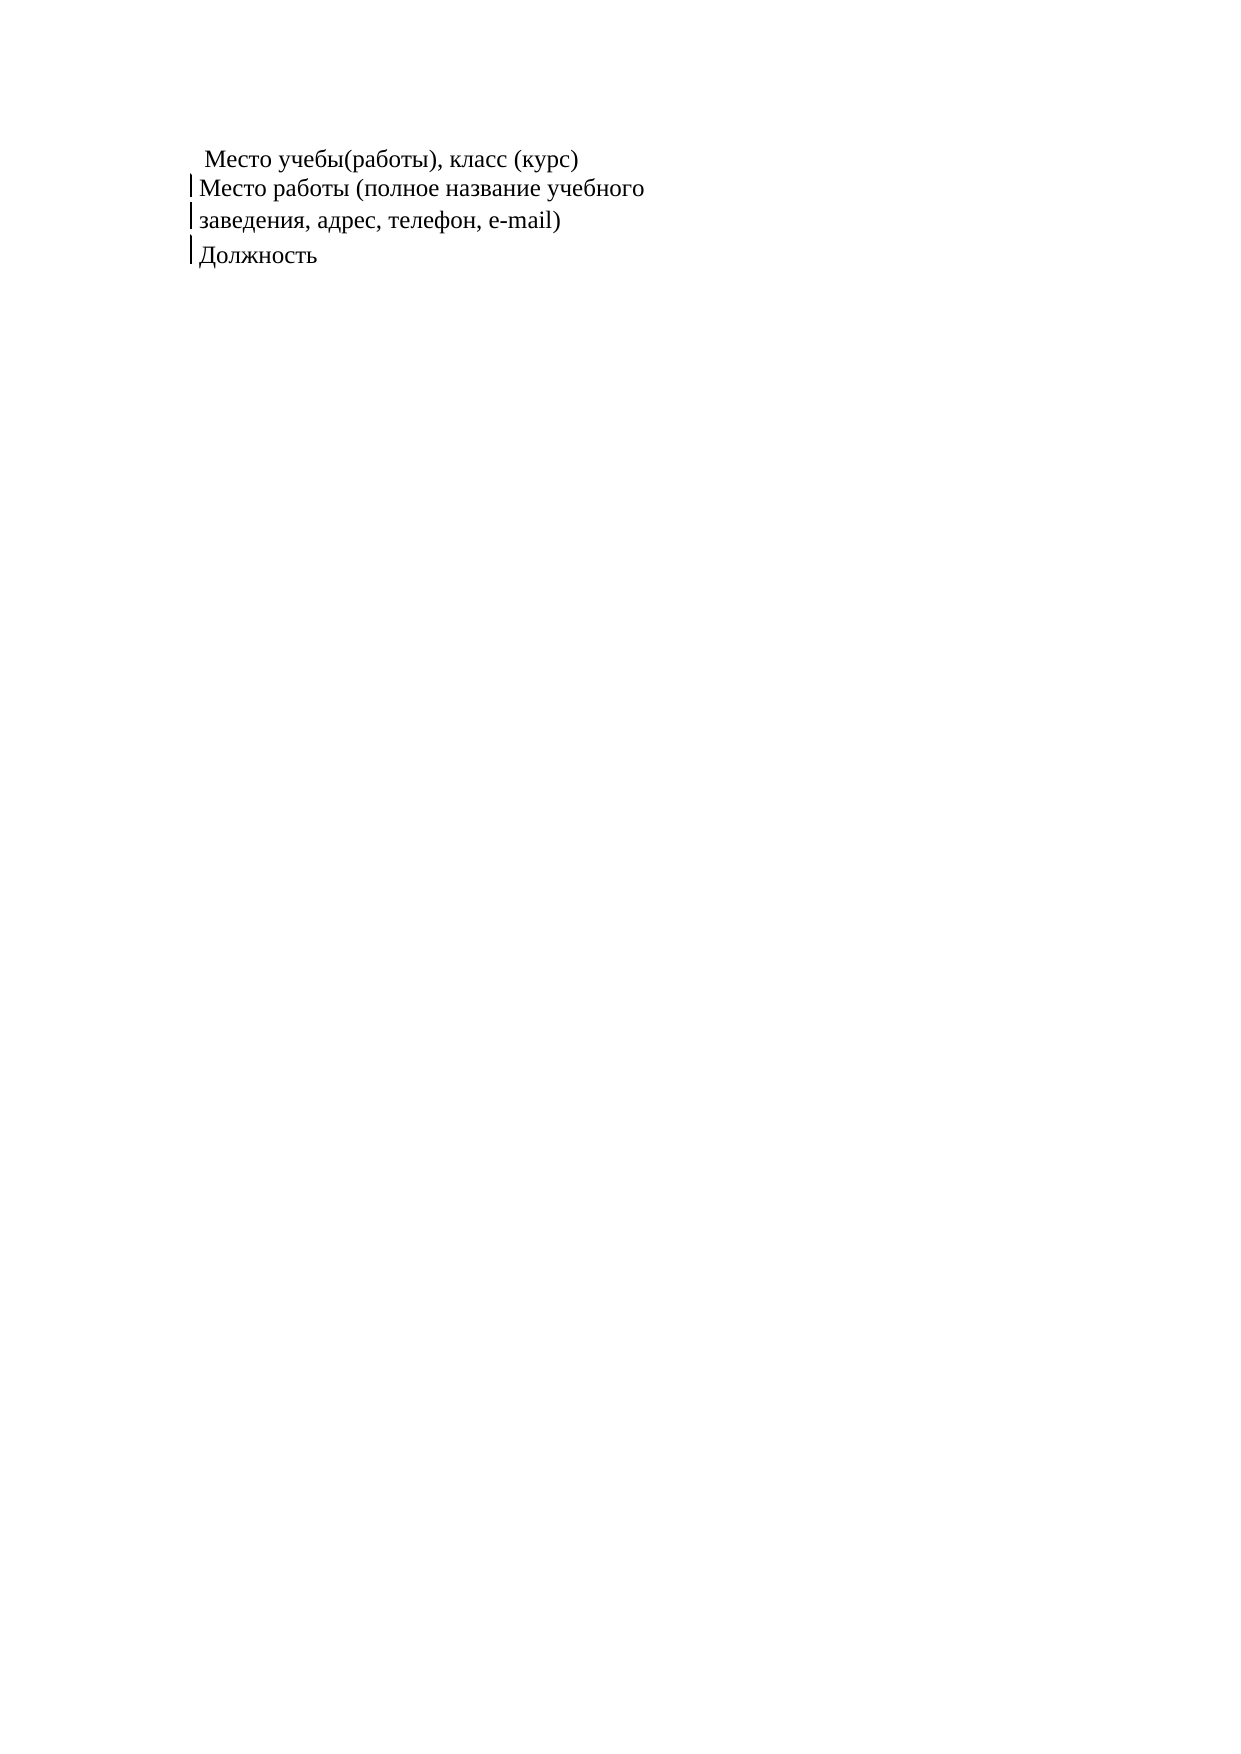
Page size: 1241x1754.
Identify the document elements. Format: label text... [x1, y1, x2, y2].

picture [189, 173, 193, 197]
text заведения, адрес, телефон, e-mail) [189, 202, 1196, 234]
picture [189, 233, 193, 264]
picture [189, 201, 193, 229]
text Должность [189, 234, 1196, 269]
text Место работы (полное название учебного [189, 173, 1196, 202]
text Место учебы(работы), класс (курс) [204, 144, 1196, 173]
